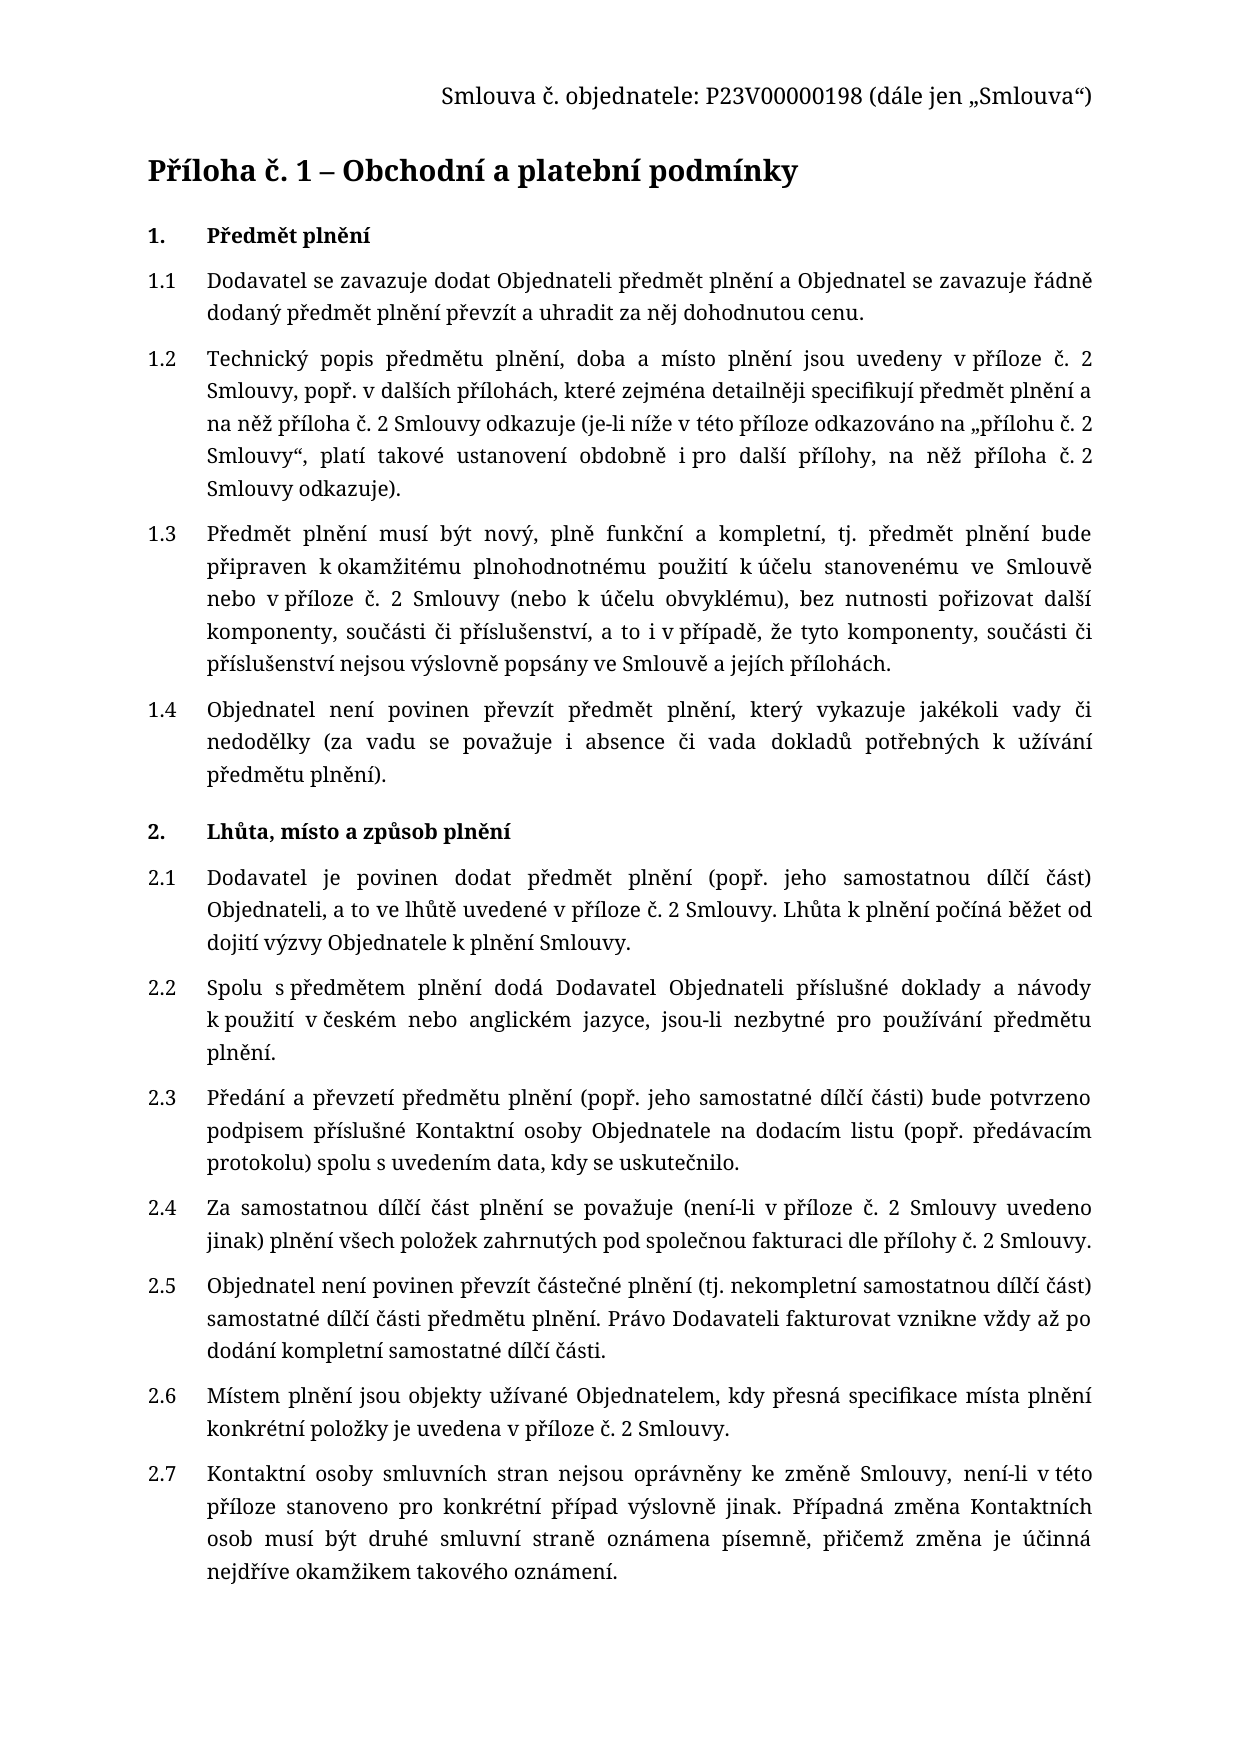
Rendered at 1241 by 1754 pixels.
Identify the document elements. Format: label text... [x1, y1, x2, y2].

list Objednatel není povinen převzít předmět plnění, který vykazuje jakékoli vady či nedodělky (za vadu se považuje i absence či vada dokladů potřebných k užívání předmětu plnění). [148, 695, 1093, 788]
list Dodavatel je povinen dodat předmět plnění (popř. jeho samostatnou dílčí část) Objednateli, a to ve lhůtě uvedené v příloze č. 2 Smlouvy. Lhůta k plnění počíná běžet od dojití výzvy Objednatele k plnění Smlouvy. [148, 863, 1093, 956]
list Předání a převzetí předmětu plnění (popř. jeho samostatné dílčí části) bude potvrzeno podpisem příslušné Kontaktní osoby Objednatele na dodacím listu (popř. předávacím protokolu) spolu s uvedením data, kdy se uskutečnilo. [148, 1083, 1093, 1177]
list Lhůta, místo a způsob plnění [148, 817, 1093, 846]
list Předmět plnění [148, 221, 1093, 249]
list Objednatel není povinen převzít částečné plnění (tj. nekompletní samostatnou dílčí část) samostatné dílčí části předmětu plnění. Právo Dodavateli fakturovat vznikne vždy až po dodání kompletní samostatné dílčí části. [148, 1271, 1093, 1365]
list Místem plnění jsou objekty užívané Objednatelem, kdy přesná specifikace místa plnění konkrétní položky je uvedena v příloze č. 2 Smlouvy. [148, 1382, 1093, 1443]
list Spolu s předmětem plnění dodá Dodavatel Objednateli příslušné doklady a návody k použití v českém nebo anglickém jazyce, jsou-li nezbytné pro používání předmětu plnění. [148, 973, 1093, 1067]
list Technický popis předmětu plnění, doba a místo plnění jsou uvedeny v příloze č. 2 Smlouvy, popř. v dalších přílohách, které zejména detailněji specifikují předmět plnění a na něž příloha č. 2 Smlouvy odkazuje (je-li níže v této příloze odkazováno na „přílohu č. 2 Smlouvy“, platí takové ustanovení obdobně i pro další přílohy, na něž příloha č. 2 Smlouvy odkazuje). [148, 344, 1093, 502]
text Příloha č. 1 – Obchodní a platební podmínky [148, 150, 1093, 190]
list Za samostatnou dílčí část plnění se považuje (není-li v příloze č. 2 Smlouvy uvedeno jinak) plnění všech položek zahrnutých pod společnou fakturaci dle přílohy č. 2 Smlouvy. [148, 1193, 1093, 1254]
list Dodavatel se zavazuje dodat Objednateli předmět plnění a Objednatel se zavazuje řádně dodaný předmět plnění převzít a uhradit za něj dohodnutou cenu. [148, 266, 1093, 327]
list Předmět plnění musí být nový, plně funkční a kompletní, tj. předmět plnění bude připraven k okamžitému plnohodnotnému použití k účelu stanovenému ve Smlouvě nebo v příloze č. 2 Smlouvy (nebo k účelu obvyklému), bez nutnosti pořizovat další komponenty, součásti či příslušenství, a to i v případě, že tyto komponenty, součásti či příslušenství nejsou výslovně popsány ve Smlouvě a jejích přílohách. [148, 519, 1093, 678]
list Kontaktní osoby smluvních stran nejsou oprávněny ke změně Smlouvy, není-li v této příloze stanoveno pro konkrétní případ výslovně jinak. Případná změna Kontaktních osob musí být druhé smluvní straně oznámena písemně, přičemž změna je účinná nejdříve okamžikem takového oznámení. [148, 1459, 1093, 1586]
